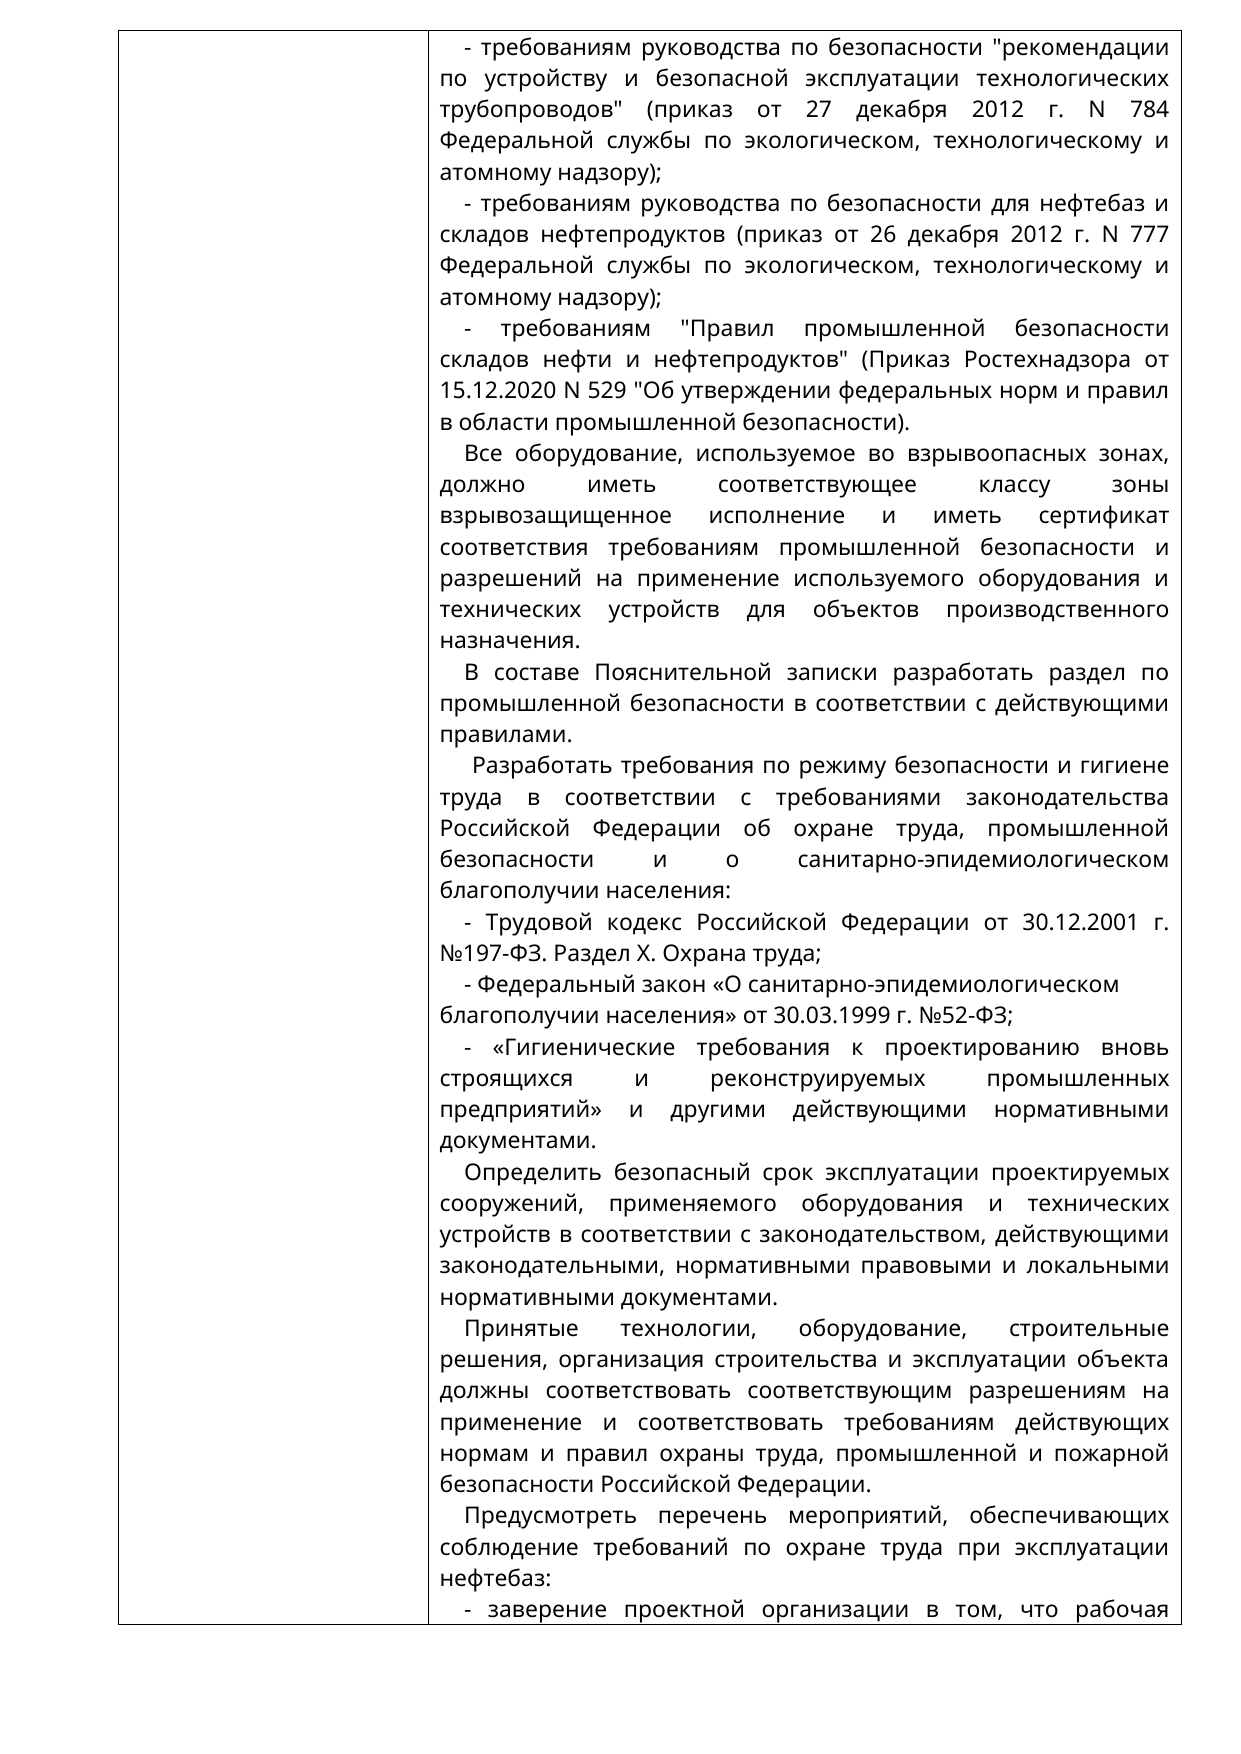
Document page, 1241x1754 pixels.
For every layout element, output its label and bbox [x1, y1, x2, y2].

table_cell [119, 31, 428, 1624]
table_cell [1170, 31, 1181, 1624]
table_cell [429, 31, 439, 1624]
